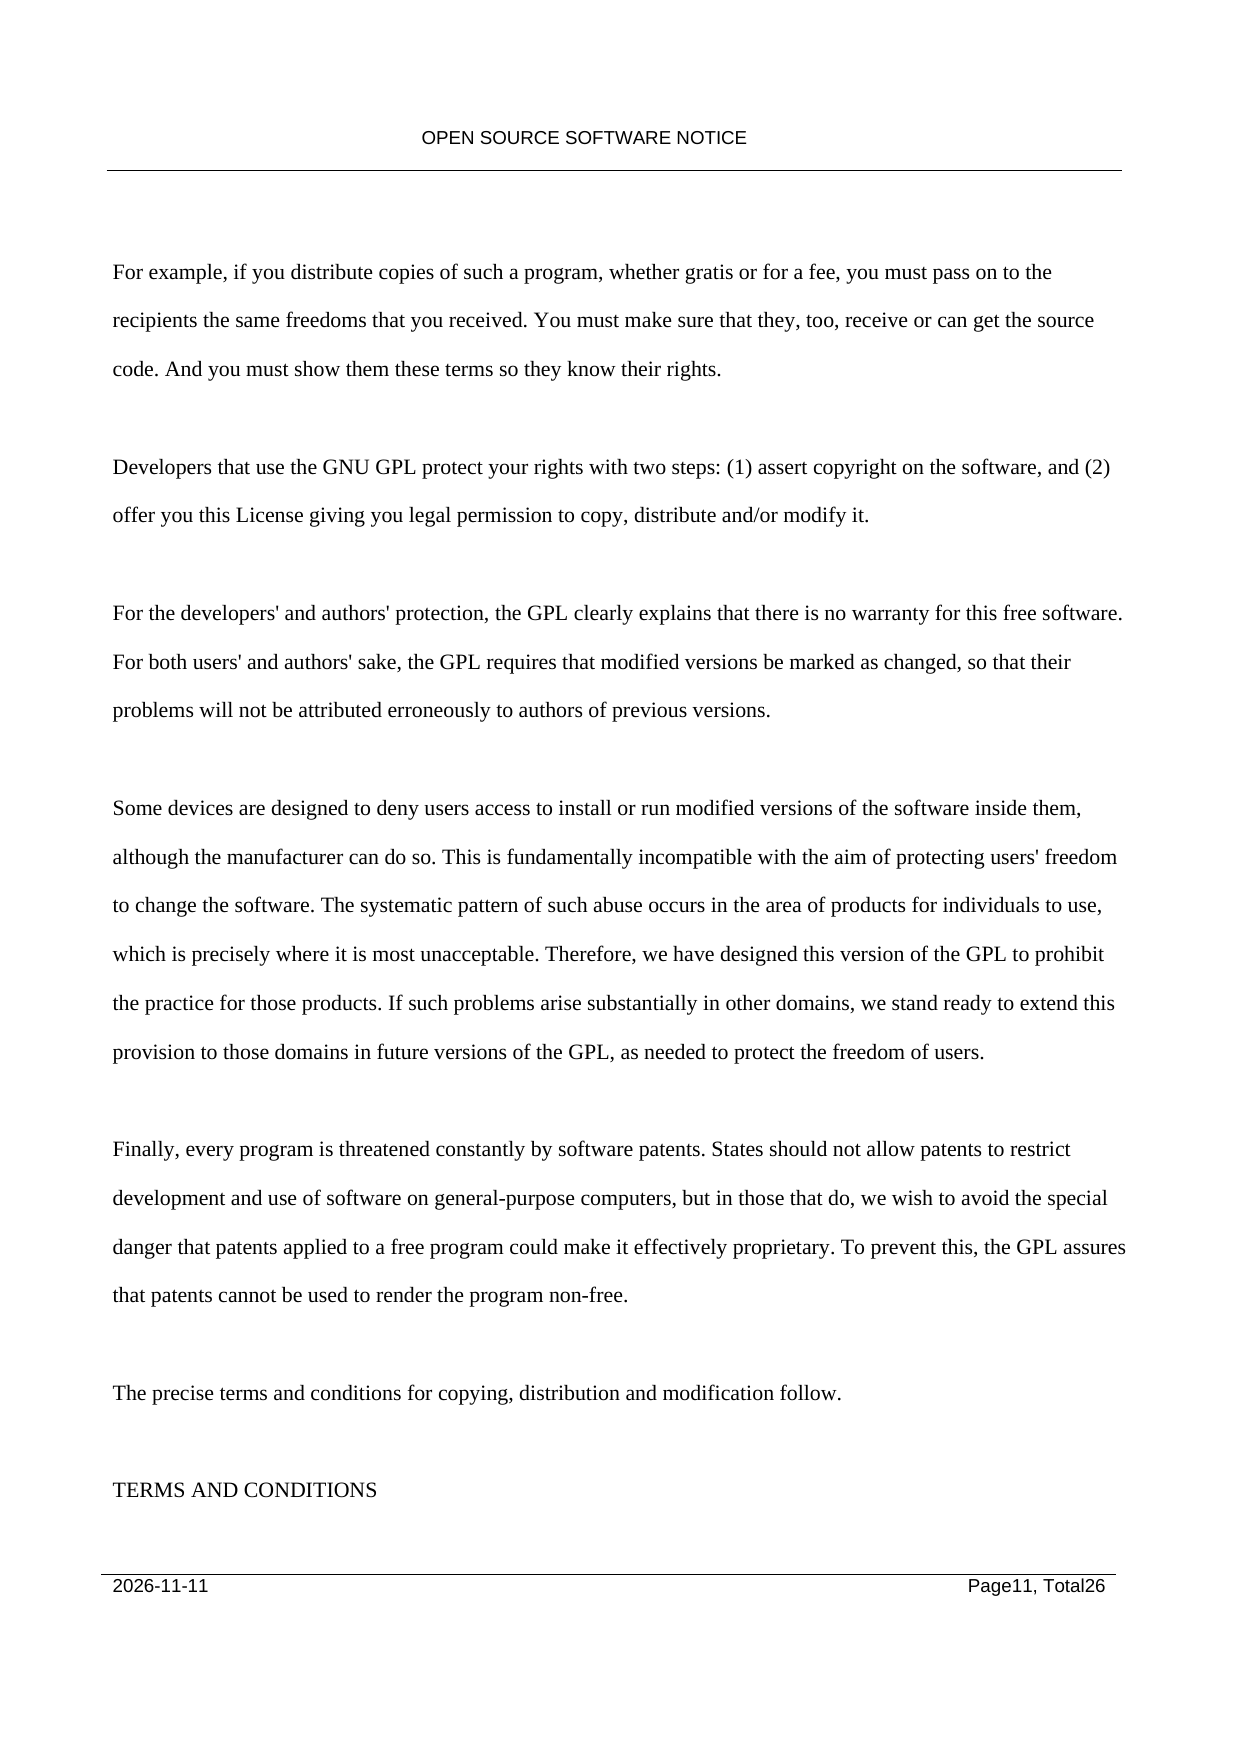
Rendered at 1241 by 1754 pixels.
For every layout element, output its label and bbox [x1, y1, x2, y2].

text [112, 206, 1128, 1506]
